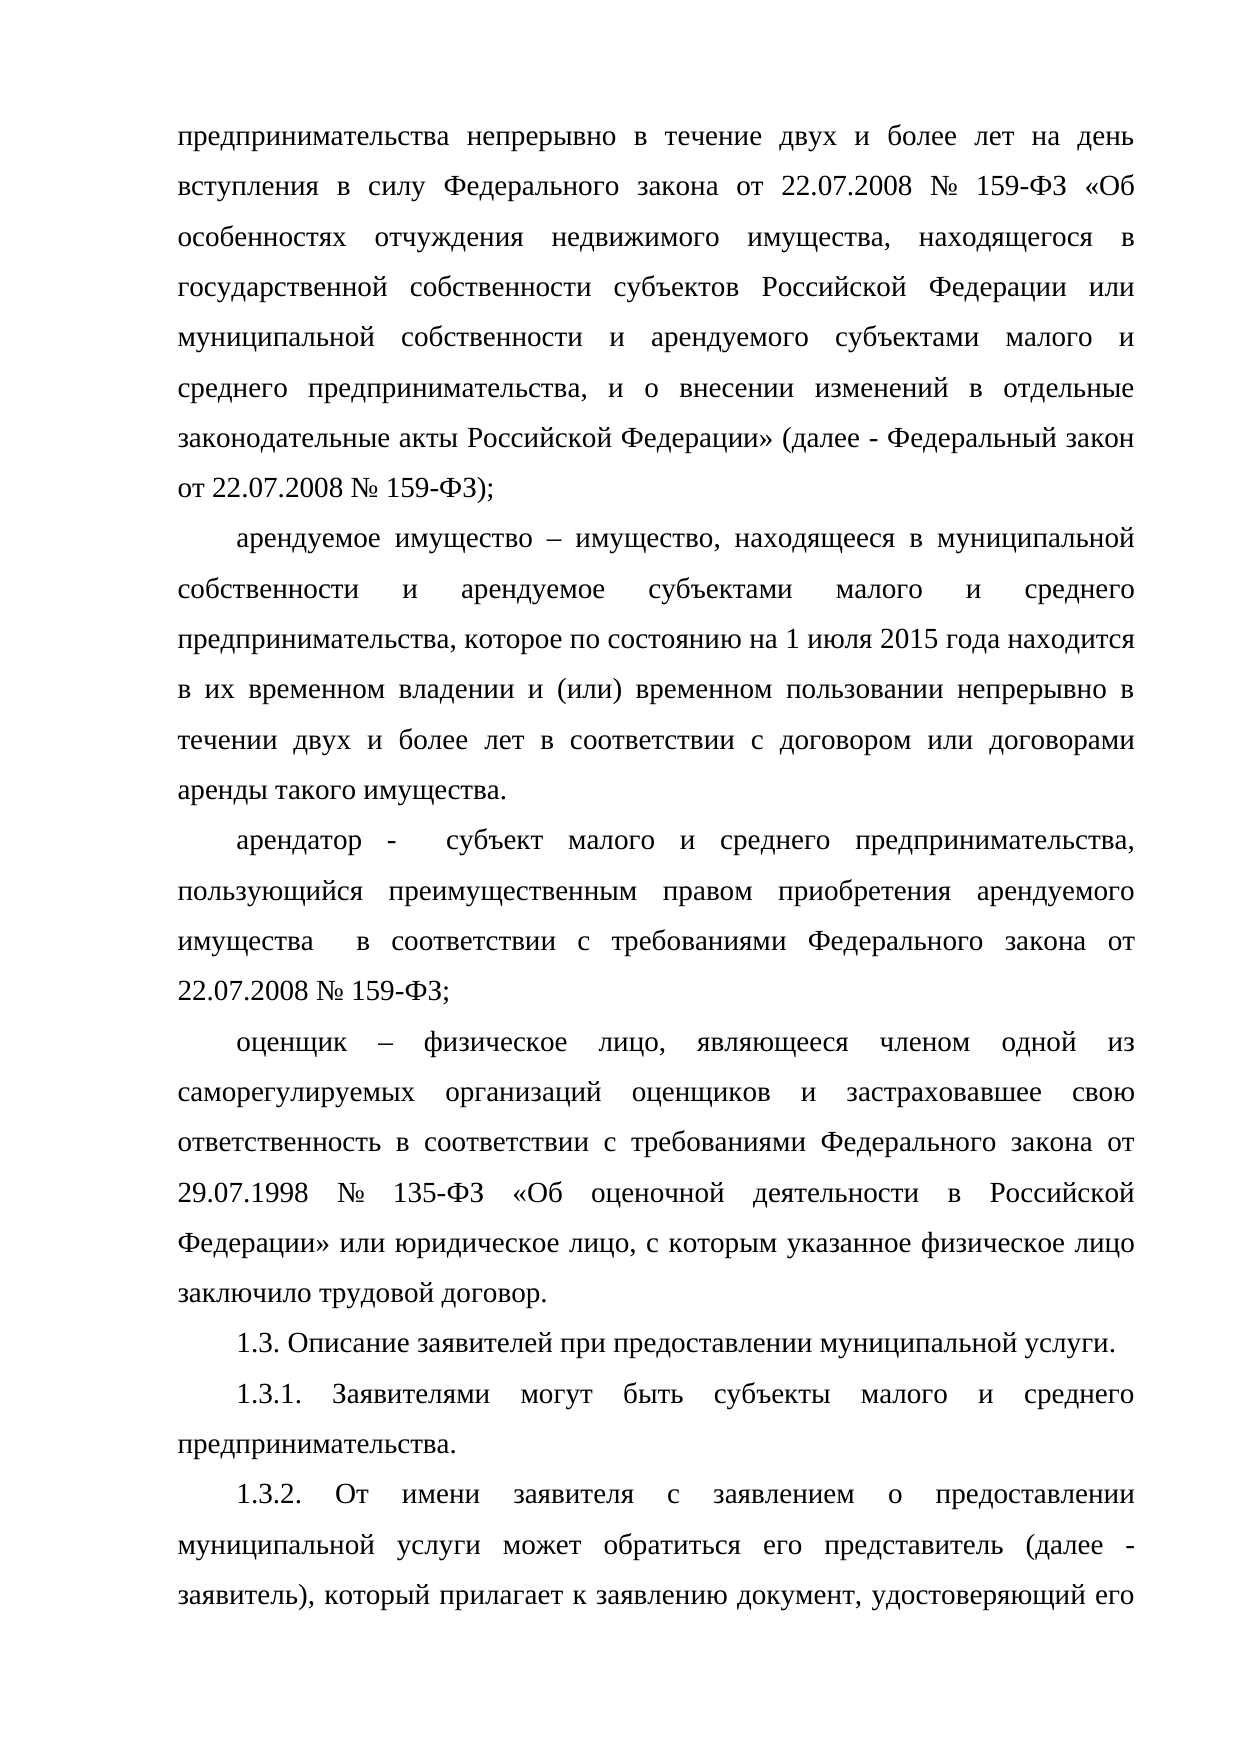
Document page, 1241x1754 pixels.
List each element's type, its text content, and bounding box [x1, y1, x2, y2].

text 1.3. Описание заявителей при предоставлении муниципальной услуги. [177, 1326, 1135, 1359]
text арендатор - субъект малого и среднего предпринимательства, пользующийся преимущественным правом приобретения арендуемого имущества в соответствии с требованиями Федерального закона от 22.07.2008 № 159-ФЗ; [177, 822, 1135, 1007]
text арендуемое имущество – имущество, находящееся в муниципальной собственности и арендуемое субъектами малого и среднего предпринимательства, которое по состоянию на 1 июля 2015 года находится в их временном владении и (или) временном пользовании непрерывно в течении двух и более лет в соответствии с договором или договорами аренды такого имущества. [177, 521, 1135, 806]
text 1.3.1. Заявителями могут быть субъекты малого и среднего предпринимательства. [177, 1376, 1135, 1460]
text оценщик – физическое лицо, являющееся членом одной из саморегулируемых организаций оценщиков и застраховавшее свою ответственность в соответствии с требованиями Федерального закона от 29.07.1998 № 135-ФЗ «Об оценочной деятельности в Российской Федерации» или юридическое лицо, с которым указанное физическое лицо заключило трудовой договор. [177, 1024, 1135, 1309]
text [177, 1477, 1135, 1611]
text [177, 118, 1135, 504]
